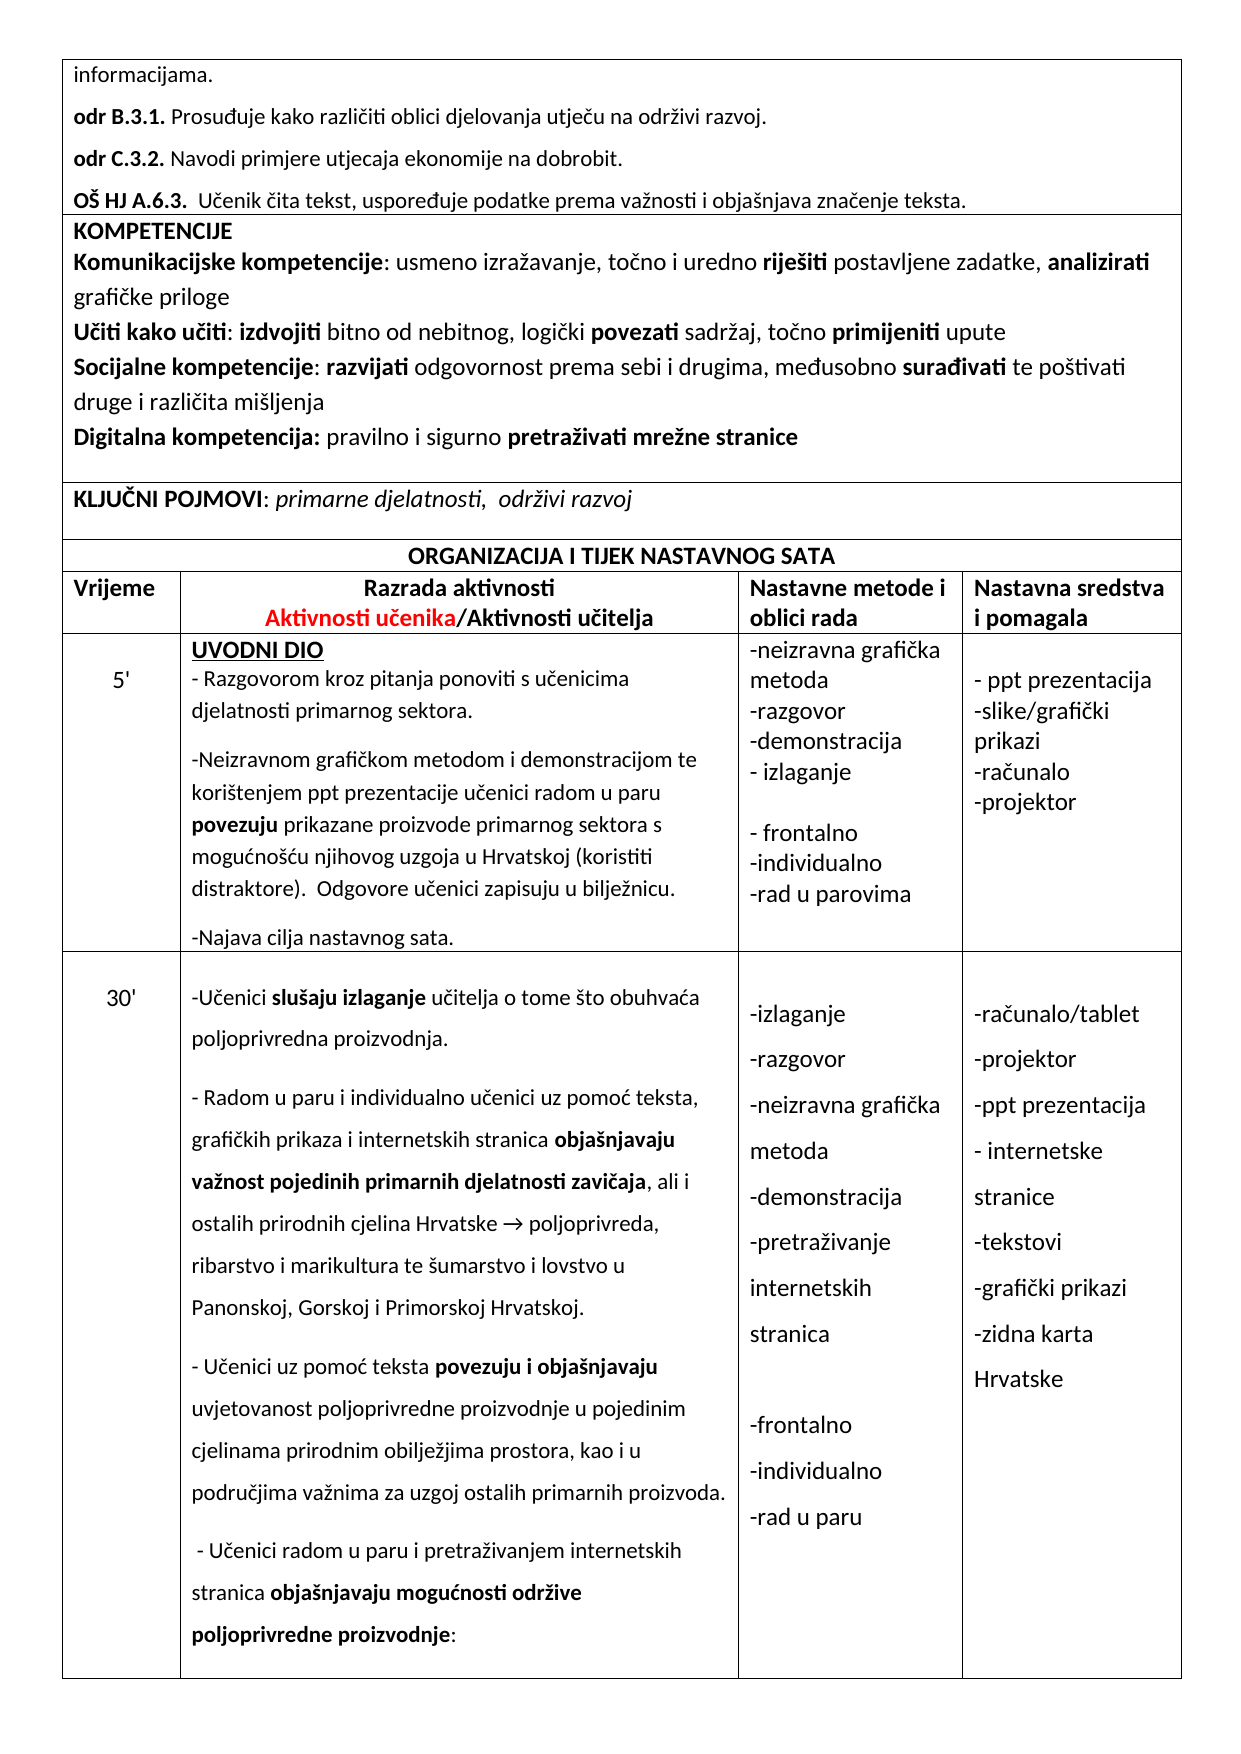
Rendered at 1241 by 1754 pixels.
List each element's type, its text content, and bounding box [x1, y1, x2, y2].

table_cell Nastavna sredstva i pomagala [963, 572, 1181, 633]
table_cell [181, 952, 738, 1678]
table_cell Razrada aktivnosti Aktivnosti učenika/Aktivnosti učitelja [181, 572, 738, 633]
table_cell -neizravna grafička metoda -razgovor -demonstracija - izlaganje - frontalno -individualno -rad u parovima [739, 634, 962, 951]
table_cell KOMPETENCIJE Komunikacijske kompetencije: usmeno izražavanje, točno i uredno riješiti postavljene zadatke, analizirati grafičke priloge Učiti kako učiti: izdvojiti bitno od nebitnog, logički povezati sadržaj, točno primijeniti upute Socijalne kompetencije: razvijati odgovornost prema sebi i drugima, međusobno surađivati te poštivati druge i različita mišljenja Digitalna kompetencija: pravilno i sigurno pretraživati mrežne stranice [63, 215, 1181, 482]
table_cell KLJUČNI POJMOVI: primarne djelatnosti, održivi razvoj [63, 483, 1181, 539]
table_cell UVODNI DIO - Razgovorom kroz pitanja ponoviti s učenicima djelatnosti primarnog sektora. -Neizravnom grafičkom metodom i demonstracijom te korištenjem ppt prezentacije učenici radom u paru povezuju prikazane proizvode primarnog sektora s mogućnošću njihovog uzgoja u Hrvatskoj (koristiti distraktore). Odgovore učenici zapisuju u bilježnicu. -Najava cilja nastavnog sata. [181, 634, 738, 951]
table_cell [963, 952, 1181, 1678]
table_cell ORGANIZACIJA I TIJEK NASTAVNOG SATA [63, 540, 1181, 571]
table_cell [63, 60, 1181, 214]
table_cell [739, 952, 962, 1678]
table_cell Vrijeme [63, 572, 180, 633]
table_cell 5' [63, 634, 180, 951]
table_cell Nastavne metode i oblici rada [739, 572, 962, 633]
table_cell 30' [63, 952, 180, 1678]
table_cell - ppt prezentacija -slike/grafički prikazi -računalo -projektor [963, 634, 1181, 951]
